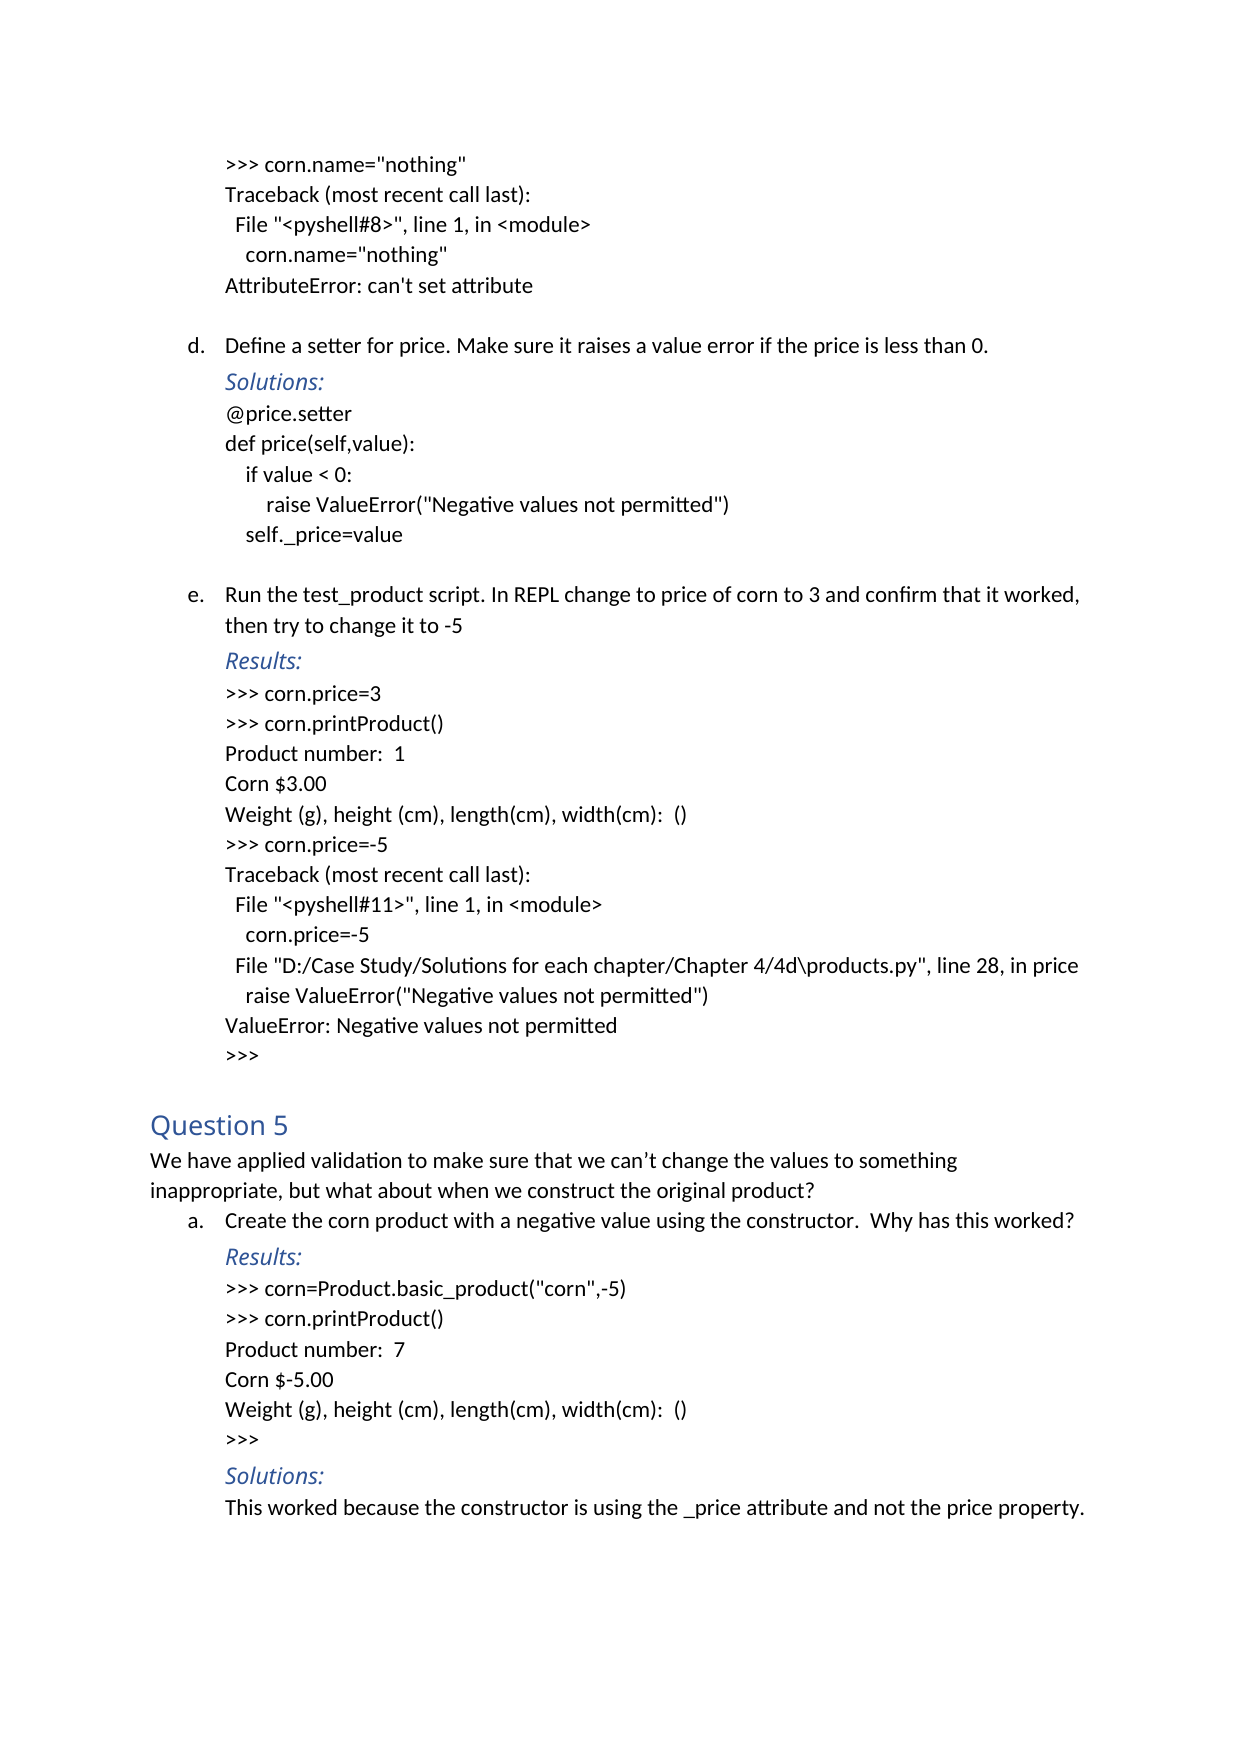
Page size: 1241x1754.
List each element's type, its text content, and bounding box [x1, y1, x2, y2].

list Traceback (most recent call last): [225, 180, 1090, 208]
list This worked because the constructor is using the _price attribute and not the price property. [225, 1493, 1090, 1522]
list >>> corn=Product.basic_product("corn",-5) [225, 1274, 1090, 1302]
list >>> corn.name="nothing" [225, 150, 1090, 178]
list >>> corn.printProduct() [225, 709, 1090, 737]
list corn.name="nothing" [225, 241, 1090, 269]
list raise ValueError("Negative values not permitted") [225, 490, 1090, 518]
list >>> [225, 1425, 1090, 1453]
list Corn $3.00 [225, 769, 1090, 798]
list AttributeError: can't set attribute [225, 271, 1090, 299]
list if value < 0: [225, 460, 1090, 488]
list File "<pyshell#8>", line 1, in <module> [225, 210, 1090, 238]
list Create the corn product with a negative value using the constructor. Why has this worked? [187, 1206, 1090, 1234]
list >>> corn.printProduct() [225, 1304, 1090, 1333]
list @price.setter [225, 399, 1090, 427]
list File "D:/Case Study/Solutions for each chapter/Chapter 4/4d\products.py", line 28, in price [225, 951, 1090, 979]
list Weight (g), height (cm), length(cm), width(cm): () [225, 800, 1090, 828]
list Product number: 7 [225, 1335, 1090, 1363]
list Define a setter for price. Make sure it raises a value error if the price is less than 0. [187, 331, 1090, 359]
list >>> [225, 1041, 1090, 1069]
subtitle Results: [225, 1241, 1090, 1272]
text We have applied validation to make sure that we can’t change the values to something inappropriate, but what about when we construct the original product? [150, 1146, 1090, 1204]
list def price(self,value): [225, 429, 1090, 458]
list Weight (g), height (cm), length(cm), width(cm): () [225, 1395, 1090, 1423]
list >>> corn.price=3 [225, 679, 1090, 707]
subtitle Solutions: [225, 366, 1090, 397]
list raise ValueError("Negative values not permitted") [225, 981, 1090, 1009]
list Traceback (most recent call last): [225, 860, 1090, 888]
list File "<pyshell#11>", line 1, in <module> [225, 890, 1090, 918]
list self._price=value [225, 520, 1090, 548]
list corn.price=-5 [225, 921, 1090, 949]
list Product number: 1 [225, 739, 1090, 767]
list >>> corn.price=-5 [225, 830, 1090, 858]
list Run the test_product script. In REPL change to price of corn to 3 and confirm that it worked, then try to change it to -5 [187, 581, 1090, 639]
subtitle Solutions: [225, 1460, 1090, 1491]
subtitle Results: [225, 645, 1090, 676]
list Corn $-5.00 [225, 1365, 1090, 1393]
subtitle Question 5 [150, 1106, 1090, 1143]
list ValueError: Negative values not permitted [225, 1011, 1090, 1039]
